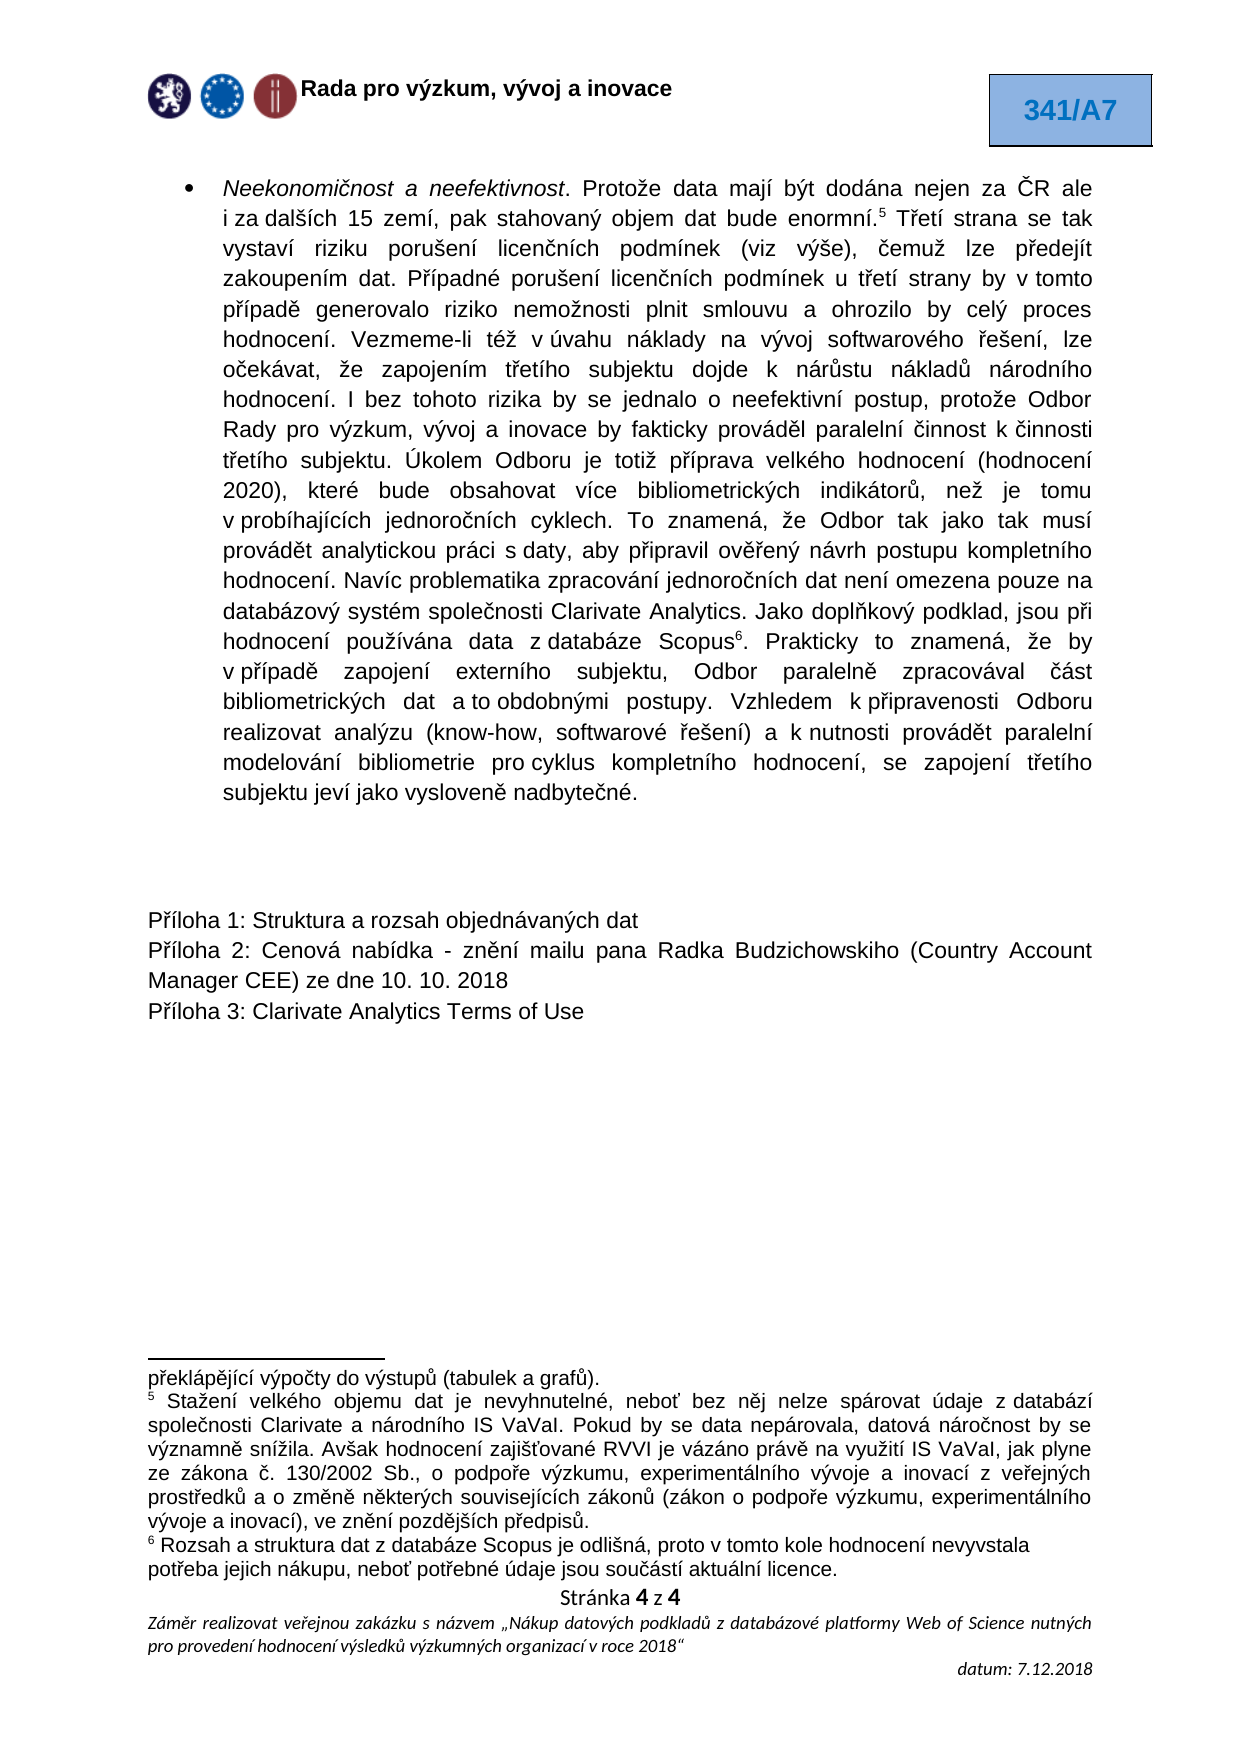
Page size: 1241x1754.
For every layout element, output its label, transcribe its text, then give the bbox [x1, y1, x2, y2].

text Příloha 3: Clarivate Analytics Terms of Use [148, 998, 1093, 1024]
text Příloha 1: Struktura a rozsah objednávaných dat [148, 907, 1093, 933]
picture [147, 73, 298, 120]
list Neekonomičnost a neefektivnost. Protože data mají být dodána nejen za ČR ale i za dalších 15 zemí, pak stahovaný objem dat bude enormní. Třetí strana se tak vystaví riziku porušení licenčních podmínek (viz výše), čemuž lze předejít zakoupením dat. Případné porušení licenčních podmínek u třetí strany by v tomto případě generovalo riziko nemožnosti plnit smlouvu a ohrozilo by celý proces hodnocení. Vezmeme-li též v úvahu náklady na vývoj softwarového řešení, lze očekávat, že zapojením třetího subjektu dojde k nárůstu nákladů národního hodnocení. I bez tohoto rizika by se jednalo o neefektivní postup, protože Odbor Rady pro výzkum, vývoj a inovace by fakticky prováděl paralelní činnost k činnosti třetího subjektu. Úkolem Odboru je totiž příprava velkého hodnocení (hodnocení 2020), které bude obsahovat více bibliometrických indikátorů, než je tomu v probíhajících jednoročních cyklech. To znamená, že Odbor tak jako tak musí provádět analytickou práci s daty, aby připravil ověřený návrh postupu kompletního hodnocení. Navíc problematika zpracování jednoročních dat není omezena pouze na databázový systém společnosti Clarivate Analytics. Jako doplňkový podklad, jsou při hodnocení používána data z databáze Scopus. Prakticky to znamená, že by v případě zapojení externího subjektu, Odbor paralelně zpracovával část bibliometrických dat a to obdobnými postupy. Vzhledem k připravenosti Odboru realizovat analýzu (know-how, softwarové řešení) a k nutnosti provádět paralelní modelování bibliometrie pro cyklus kompletního hodnocení, se zapojení třetího subjektu jeví jako vysloveně nadbytečné. [185, 175, 1093, 805]
text Příloha 2: Cenová nabídka - znění mailu pana Radka Budzichowskiho (Country Account Manager CEE) ze dne 10. 10. 2018 [148, 937, 1093, 994]
